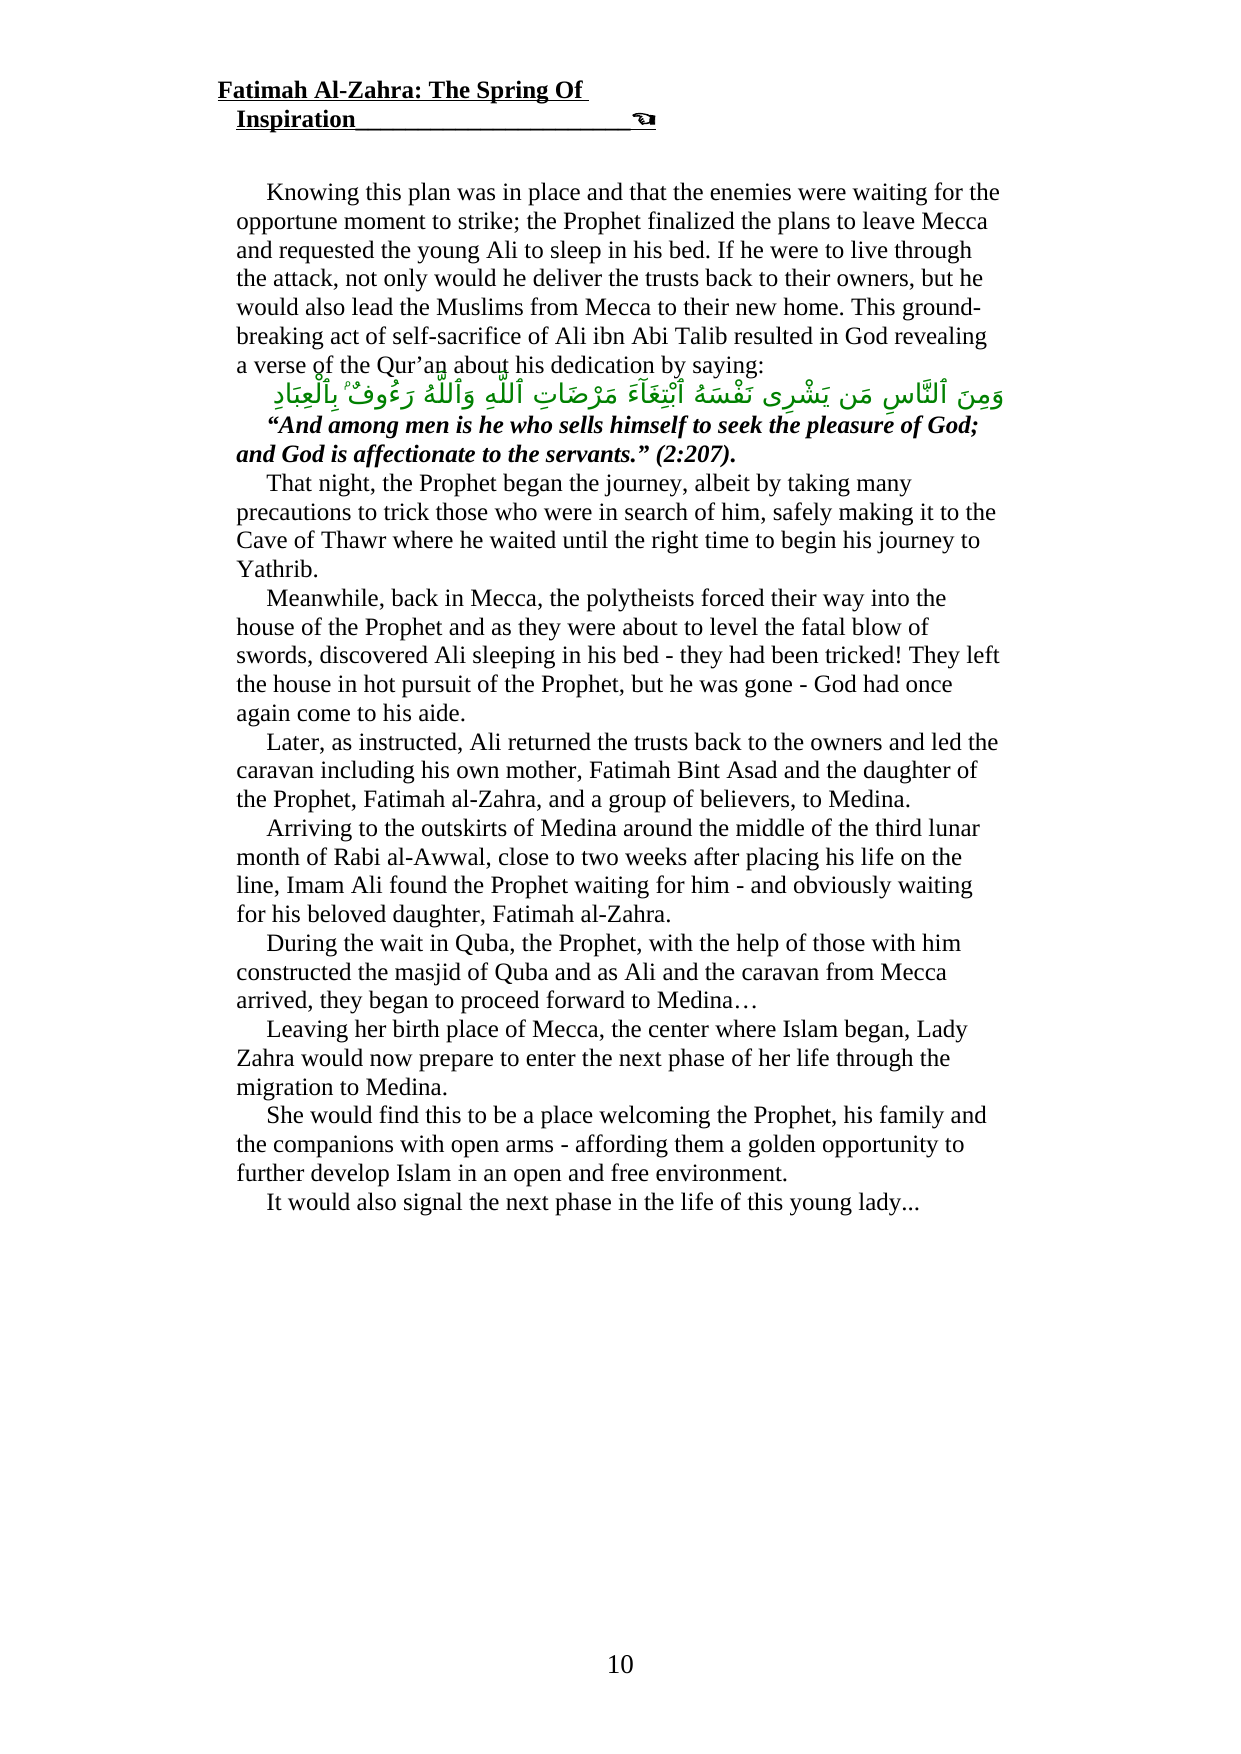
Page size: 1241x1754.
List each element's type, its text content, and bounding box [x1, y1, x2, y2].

text During the wait in Quba, the Prophet, with the help of those with him constructed the masjid of Quba and as Ali and the caravan from Mecca arrived, they began to proceed forward to Medina… [236, 928, 1004, 1014]
text That night, the Prophet began the journey, albeit by taking many precautions to trick those who were in search of him, safely making it to the Cave of Thawr where he waited until the right time to begin his journey to Yathrib. [236, 468, 1004, 583]
text She would find this to be a place welcoming the Prophet, his family and the companions with open arms - affording them a golden opportunity to further develop Islam in an open and free environment. [236, 1100, 1004, 1187]
text “And among men is he who sells himself to seek the pleasure of God; and God is affectionate to the servants.” (2:207). [236, 410, 1004, 468]
text Later, as instructed, Ali returned the trusts back to the owners and led the caravan including his own mother, Fatimah Bint Asad and the daughter of the Prophet, Fatimah al-Zahra, and a group of believers, to Medina. [236, 727, 1004, 813]
text وَمِنَ ٱلنَّاسِ مَن يَشْرِى نَفْسَهُ ٱبْتِغَآءَ مَرْضَاتِ ٱللَّهِ وَٱللَّهُ رَءُوفٌۢ بِٱلْعِبَادِ [236, 378, 1004, 410]
text Leaving her birth place of Mecca, the center where Islam began, Lady Zahra would now prepare to enter the next phase of her life through the migration to Medina. [236, 1014, 1004, 1100]
text Arriving to the outskirts of Medina around the middle of the third lunar month of Rabi al-Awwal, close to two weeks after placing his life on the line, Imam Ali found the Prophet waiting for him - and obviously waiting for his beloved daughter, Fatimah al-Zahra. [236, 813, 1004, 928]
text Knowing this plan was in place and that the enemies were waiting for the opportune moment to strike; the Prophet finalized the plans to leave Mecca and requested the young Ali to sleep in his bed. If he were to live through the attack, not only would he deliver the trusts back to their owners, but he would also lead the Muslims from Mecca to their new home. This ground-breaking act of self-sacrifice of Ali ibn Abi Talib resulted in God revealing a verse of the Qur’an about his dedication by saying: [236, 177, 1004, 378]
text Meanwhile, back in Mecca, the polytheists forced their way into the house of the Prophet and as they were about to level the fatal blow of swords, discovered Ali sleeping in his bed - they had been tricked! They left the house in hot pursuit of the Prophet, but he was gone - God had once again come to his aide. [236, 583, 1004, 727]
text It would also signal the next phase in the life of this young lady... [236, 1187, 1004, 1215]
